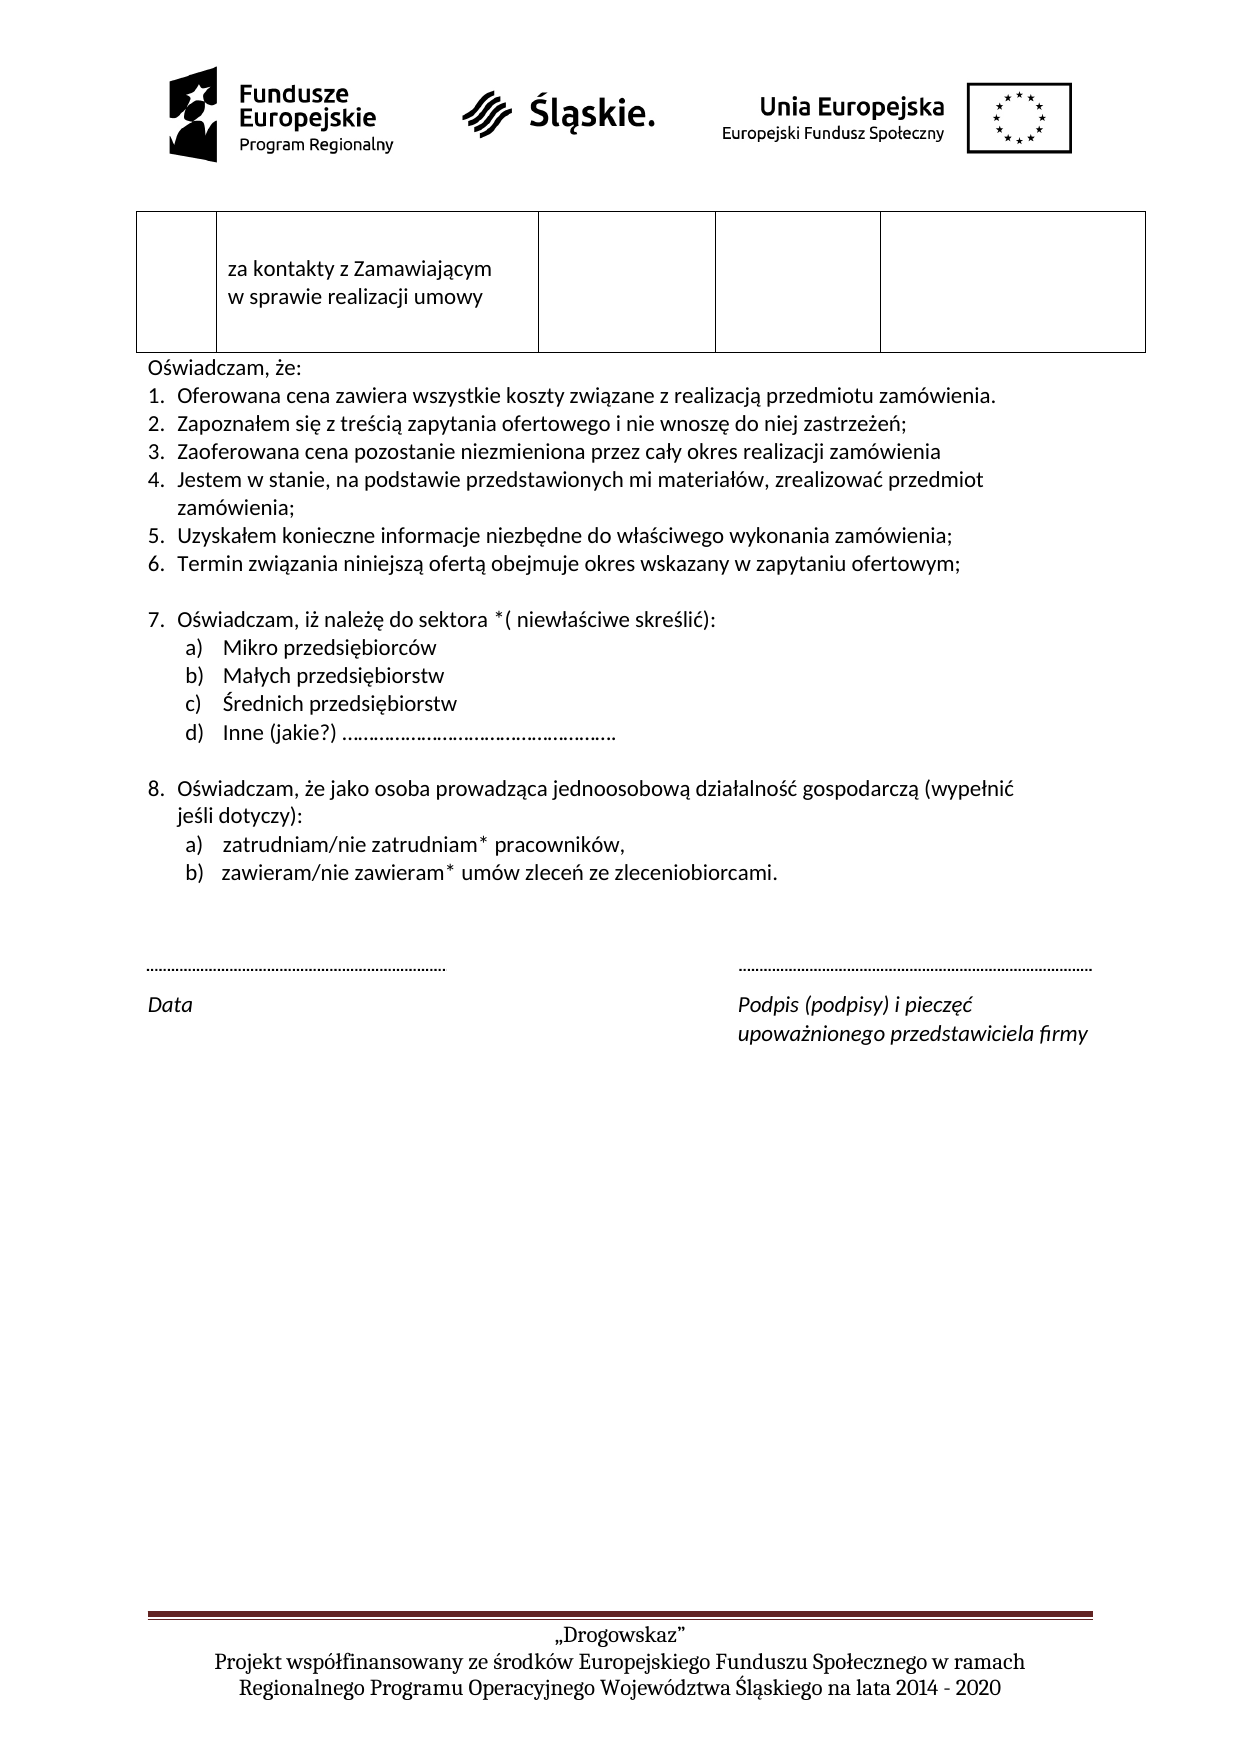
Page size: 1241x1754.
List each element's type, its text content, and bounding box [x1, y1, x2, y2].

table_cell 2. [137, 212, 216, 352]
list Inne (jakie?) ……………………………………………. [185, 718, 1093, 746]
list zawieram/nie zawieram* umów zleceń ze zleceniobiorcami. [185, 858, 1048, 886]
text Data Podpis (podpisy) i pieczęć upoważnionego przedstawiciela firmy [148, 991, 1093, 1047]
list Małych przedsiębiorstw [185, 662, 1093, 689]
picture [147, 44, 1094, 184]
list Zapoznałem się z treścią zapytania ofertowego i nie wnoszę do niej zastrzeżeń; [148, 409, 1048, 437]
table_cell Osoba odpowiedzialna za kontakty z Zamawiającym w sprawie realizacji umowy [217, 212, 538, 352]
list Mikro przedsiębiorców [185, 633, 1093, 662]
list Oświadczam, iż należę do sektora *( niewłaściwe skreślić): [148, 606, 1093, 633]
list Oferowana cena zawiera wszystkie koszty związane z realizacją przedmiotu zamówienia. [148, 381, 1048, 409]
table_cell [539, 212, 715, 352]
list Jestem w stanie, na podstawie przedstawionych mi materiałów, zrealizować przedmiot zamówienia; [148, 465, 1048, 521]
list Średnich przedsiębiorstw [185, 689, 1093, 718]
list Uzyskałem konieczne informacje niezbędne do właściwego wykonania zamówienia; [148, 521, 1048, 549]
table_cell [716, 212, 880, 352]
list Termin związania niniejszą ofertą obejmuje okres wskazany w zapytaniu ofertowym; [148, 549, 1048, 577]
text Oświadczam, że: [148, 353, 1048, 381]
table_cell [881, 212, 1145, 352]
list Zaoferowana cena pozostanie niezmieniona przez cały okres realizacji zamówienia [148, 437, 1048, 465]
list zatrudniam/nie zatrudniam* pracowników, [185, 830, 1048, 858]
list Oświadczam, że jako osoba prowadząca jednoosobową działalność gospodarczą (wypełnić jeśli dotyczy): [148, 774, 1048, 830]
